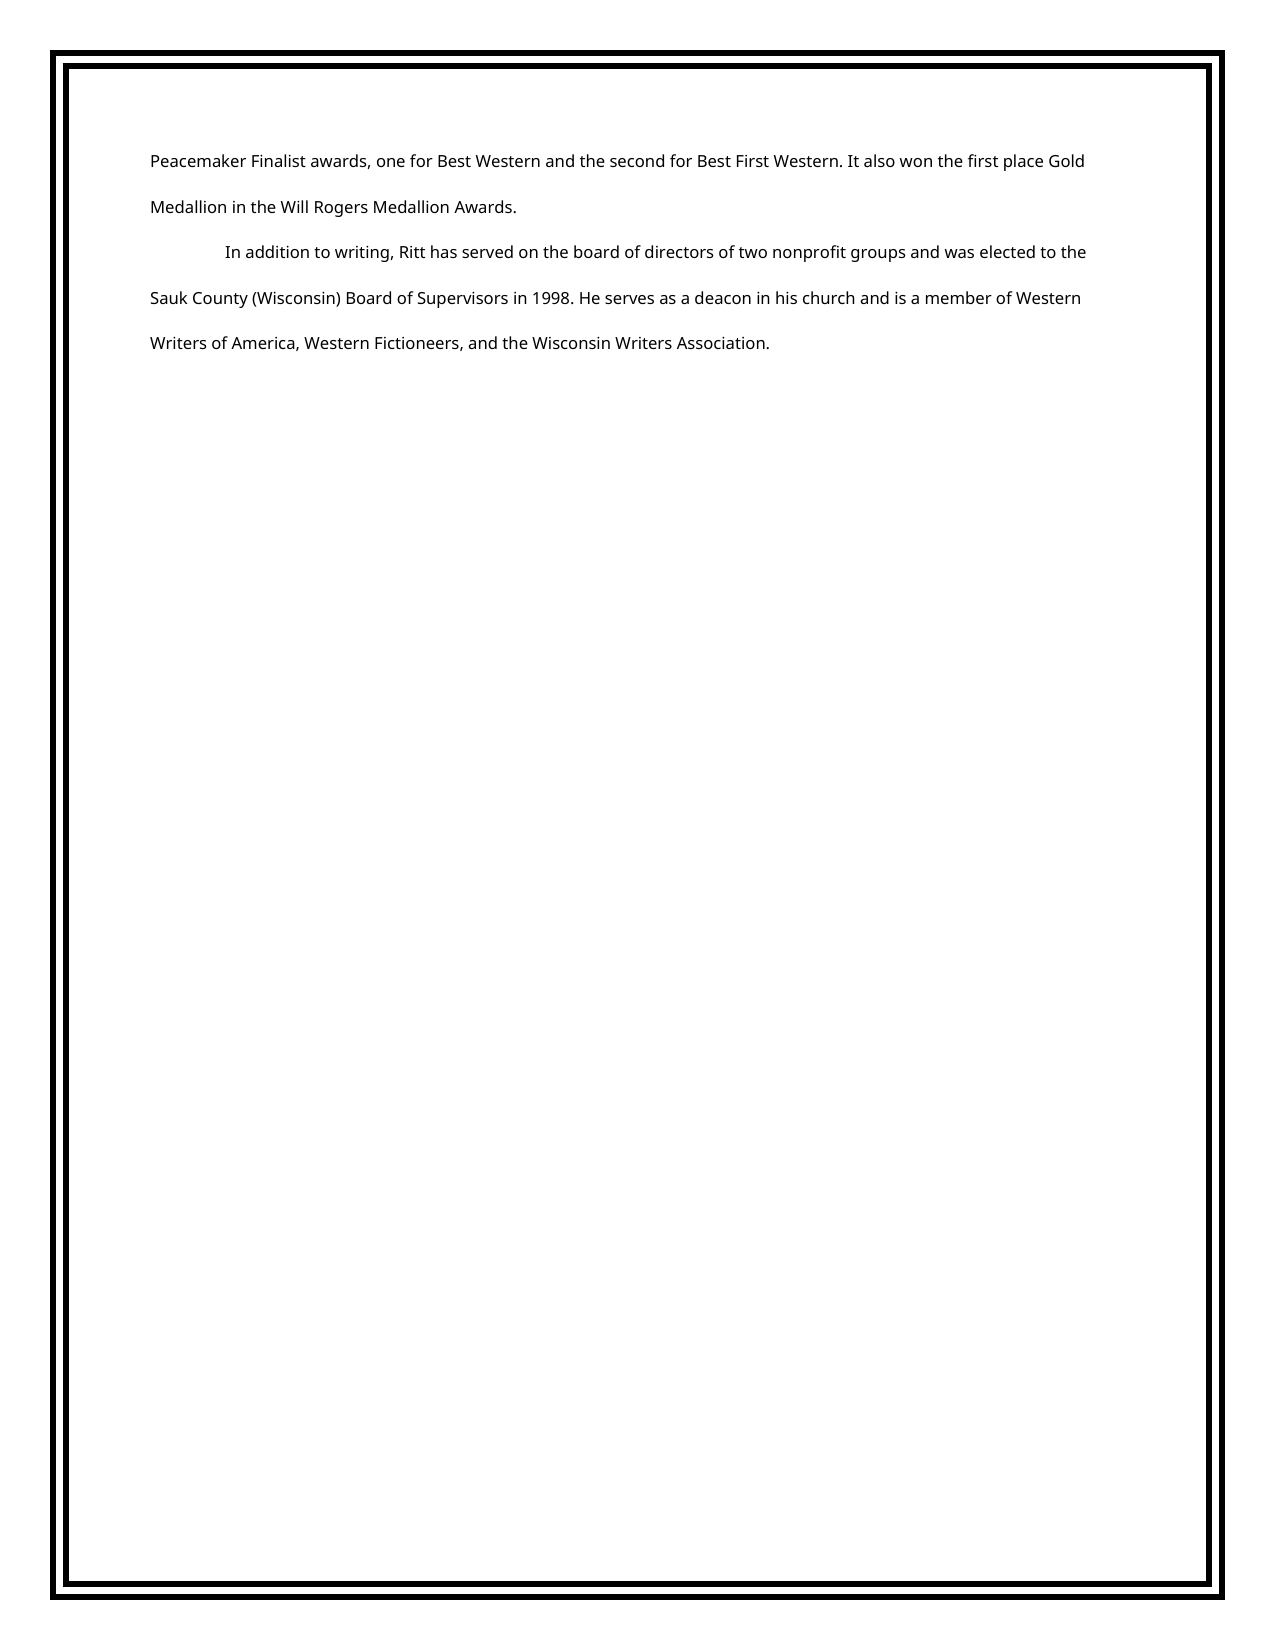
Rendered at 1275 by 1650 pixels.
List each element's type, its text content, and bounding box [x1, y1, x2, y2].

text In addition to writing, Ritt has served on the board of directors of two nonprofit groups and was elected to the Sauk County (Wisconsin) Board of Supervisors in 1998. He serves as a deacon in his church and is a member of Western Writers of America, Western Fictioneers, and the Wisconsin Writers Association. [150, 241, 1125, 354]
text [150, 150, 1125, 218]
